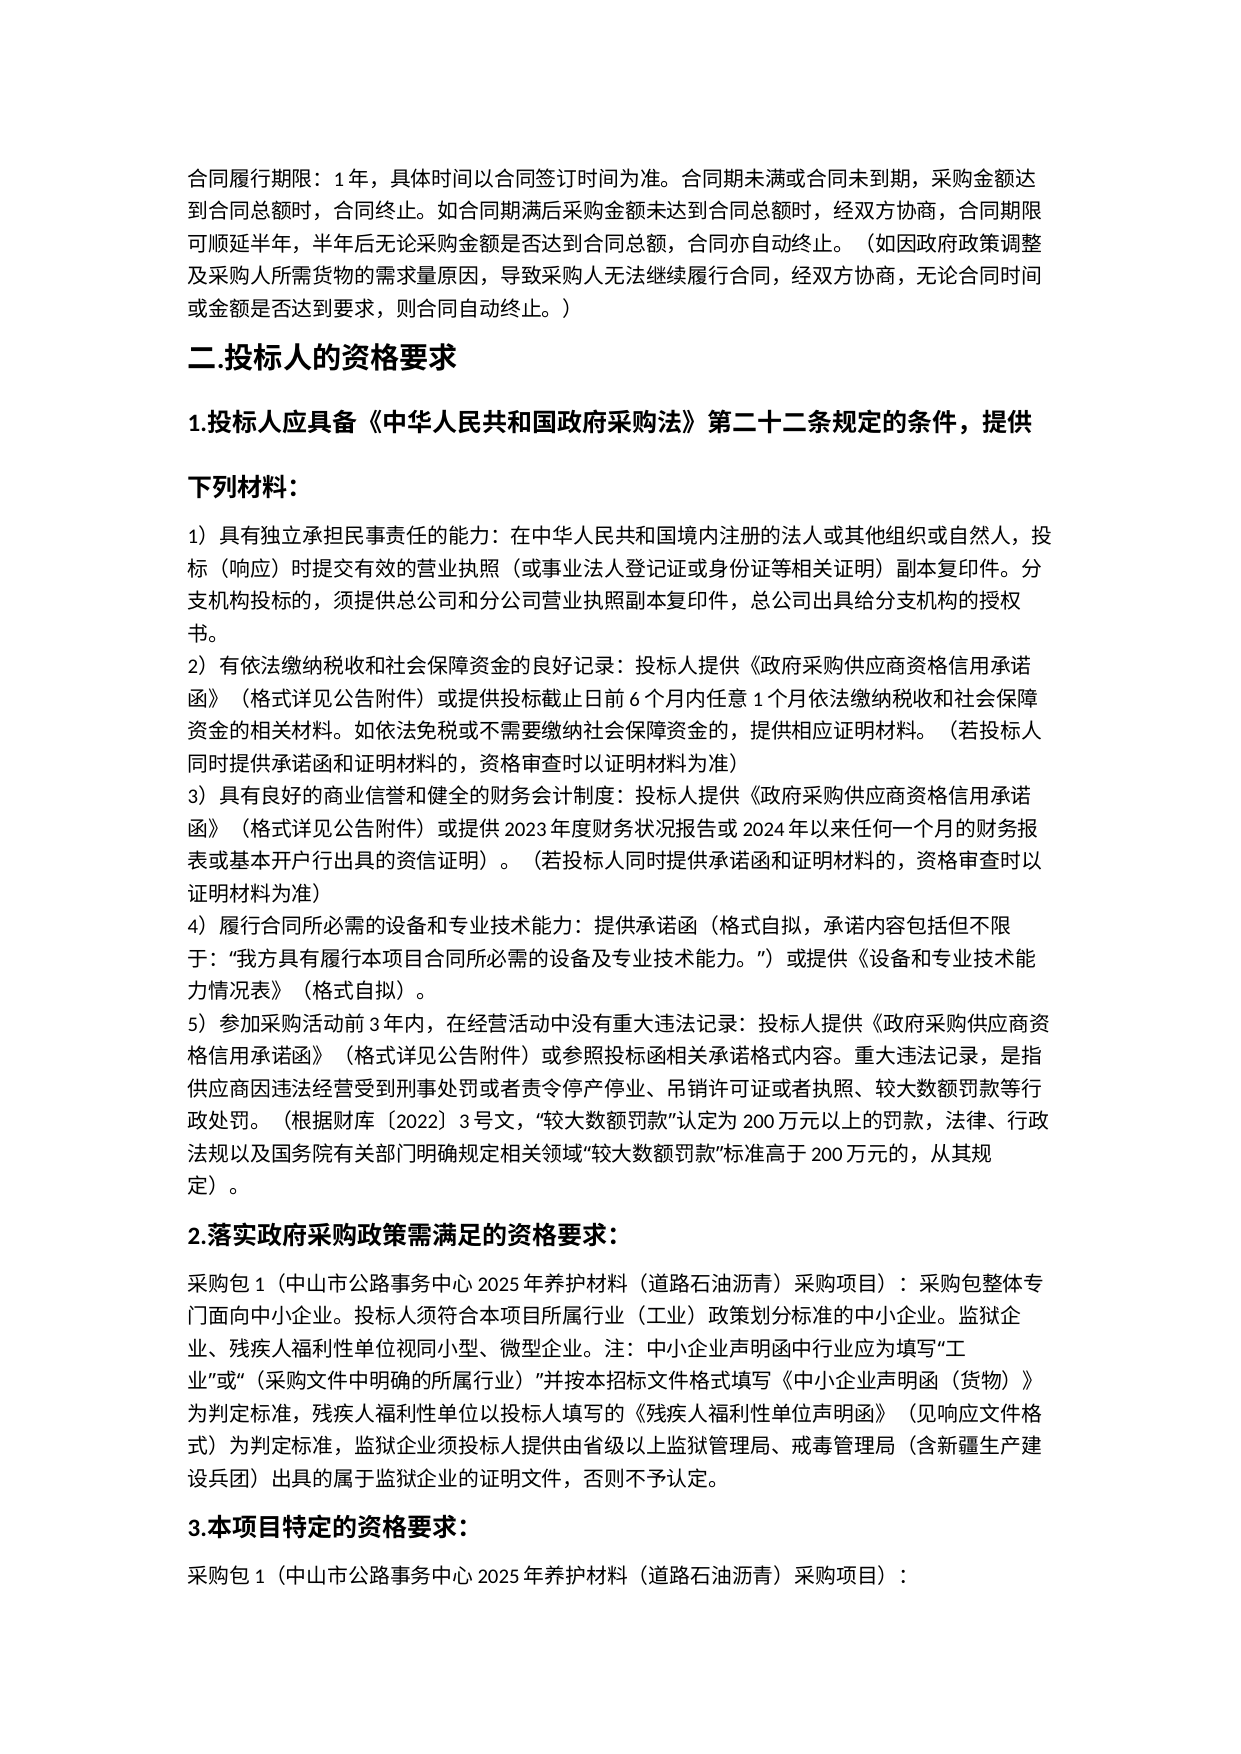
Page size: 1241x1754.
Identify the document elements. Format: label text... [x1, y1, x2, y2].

text 5）参加采购活动前3年内，在经营活动中没有重大违法记录：投标人提供《政府采购供应商资格信用承诺函》（格式详见公告附件）或参照投标函相关承诺格式内容。重大违法记录，是指供应商因违法经营受到刑事处罚或者责令停产停业、吊销许可证或者执照、较大数额罚款等行政处罚。（根据财库〔2022〕3号文，“较大数额罚款”认定为200万元以上的罚款，法律、行政法规以及国务院有关部门明确规定相关领域“较大数额罚款”标准高于200万元的，从其规定）。 [187, 1007, 1053, 1202]
text 2）有依法缴纳税收和社会保障资金的良好记录：投标人提供《政府采购供应商资格信用承诺函》（格式详见公告附件）或提供投标截止日前6个月内任意1个月依法缴纳税收和社会保障资金的相关材料。如依法免税或不需要缴纳社会保障资金的，提供相应证明材料。（若投标人同时提供承诺函和证明材料的，资格审查时以证明材料为准） [187, 649, 1053, 779]
text 4）履行合同所必需的设备和专业技术能力：提供承诺函（格式自拟，承诺内容包括但不限于：“我方具有履行本项目合同所必需的设备及专业技术能力。”）或提供《设备和专业技术能力情况表》（格式自拟）。 [187, 909, 1053, 1007]
text 2.落实政府采购政策需满足的资格要求： [187, 1202, 1053, 1267]
text 合同履行期限：1年，具体时间以合同签订时间为准。合同期未满或合同未到期，采购金额达到合同总额时，合同终止。如合同期满后采购金额未达到合同总额时，经双方协商，合同期限可顺延半年，半年后无论采购金额是否达到合同总额，合同亦自动终止。（如因政府政策调整及采购人所需货物的需求量原因，导致采购人无法继续履行合同，经双方协商，无论合同时间或金额是否达到要求，则合同自动终止。） [187, 162, 1053, 324]
text 3）具有良好的商业信誉和健全的财务会计制度：投标人提供《政府采购供应商资格信用承诺函》（格式详见公告附件）或提供2023年度财务状况报告或2024年以来任何一个月的财务报表或基本开户行出具的资信证明）。（若投标人同时提供承诺函和证明材料的，资格审查时以证明材料为准） [187, 779, 1053, 909]
text 3.本项目特定的资格要求： [187, 1494, 1053, 1559]
text 1）具有独立承担民事责任的能力：在中华人民共和国境内注册的法人或其他组织或自然人，投标（响应）时提交有效的营业执照（或事业法人登记证或身份证等相关证明）副本复印件。分支机构投标的，须提供总公司和分公司营业执照副本复印件，总公司出具给分支机构的授权书。 [187, 519, 1053, 649]
text 采购包1（中山市公路事务中心2025年养护材料（道路石油沥青）采购项目）： [187, 1559, 1053, 1592]
text 1.投标人应具备《中华人民共和国政府采购法》第二十二条规定的条件，提供下列材料： [187, 389, 1053, 519]
text 二.投标人的资格要求 [187, 324, 1053, 389]
text 采购包1（中山市公路事务中心2025年养护材料（道路石油沥青）采购项目）：采购包整体专门面向中小企业。投标人须符合本项目所属行业（工业）政策划分标准的中小企业。监狱企业、残疾人福利性单位视同小型、微型企业。注：中小企业声明函中行业应为填写“工业”或“（采购文件中明确的所属行业）”并按本招标文件格式填写《中小企业声明函（货物）》为判定标准，残疾人福利性单位以投标人填写的《残疾人福利性单位声明函》（见响应文件格式）为判定标准，监狱企业须投标人提供由省级以上监狱管理局、戒毒管理局（含新疆生产建设兵团）出具的属于监狱企业的证明文件，否则不予认定。 [187, 1267, 1053, 1494]
